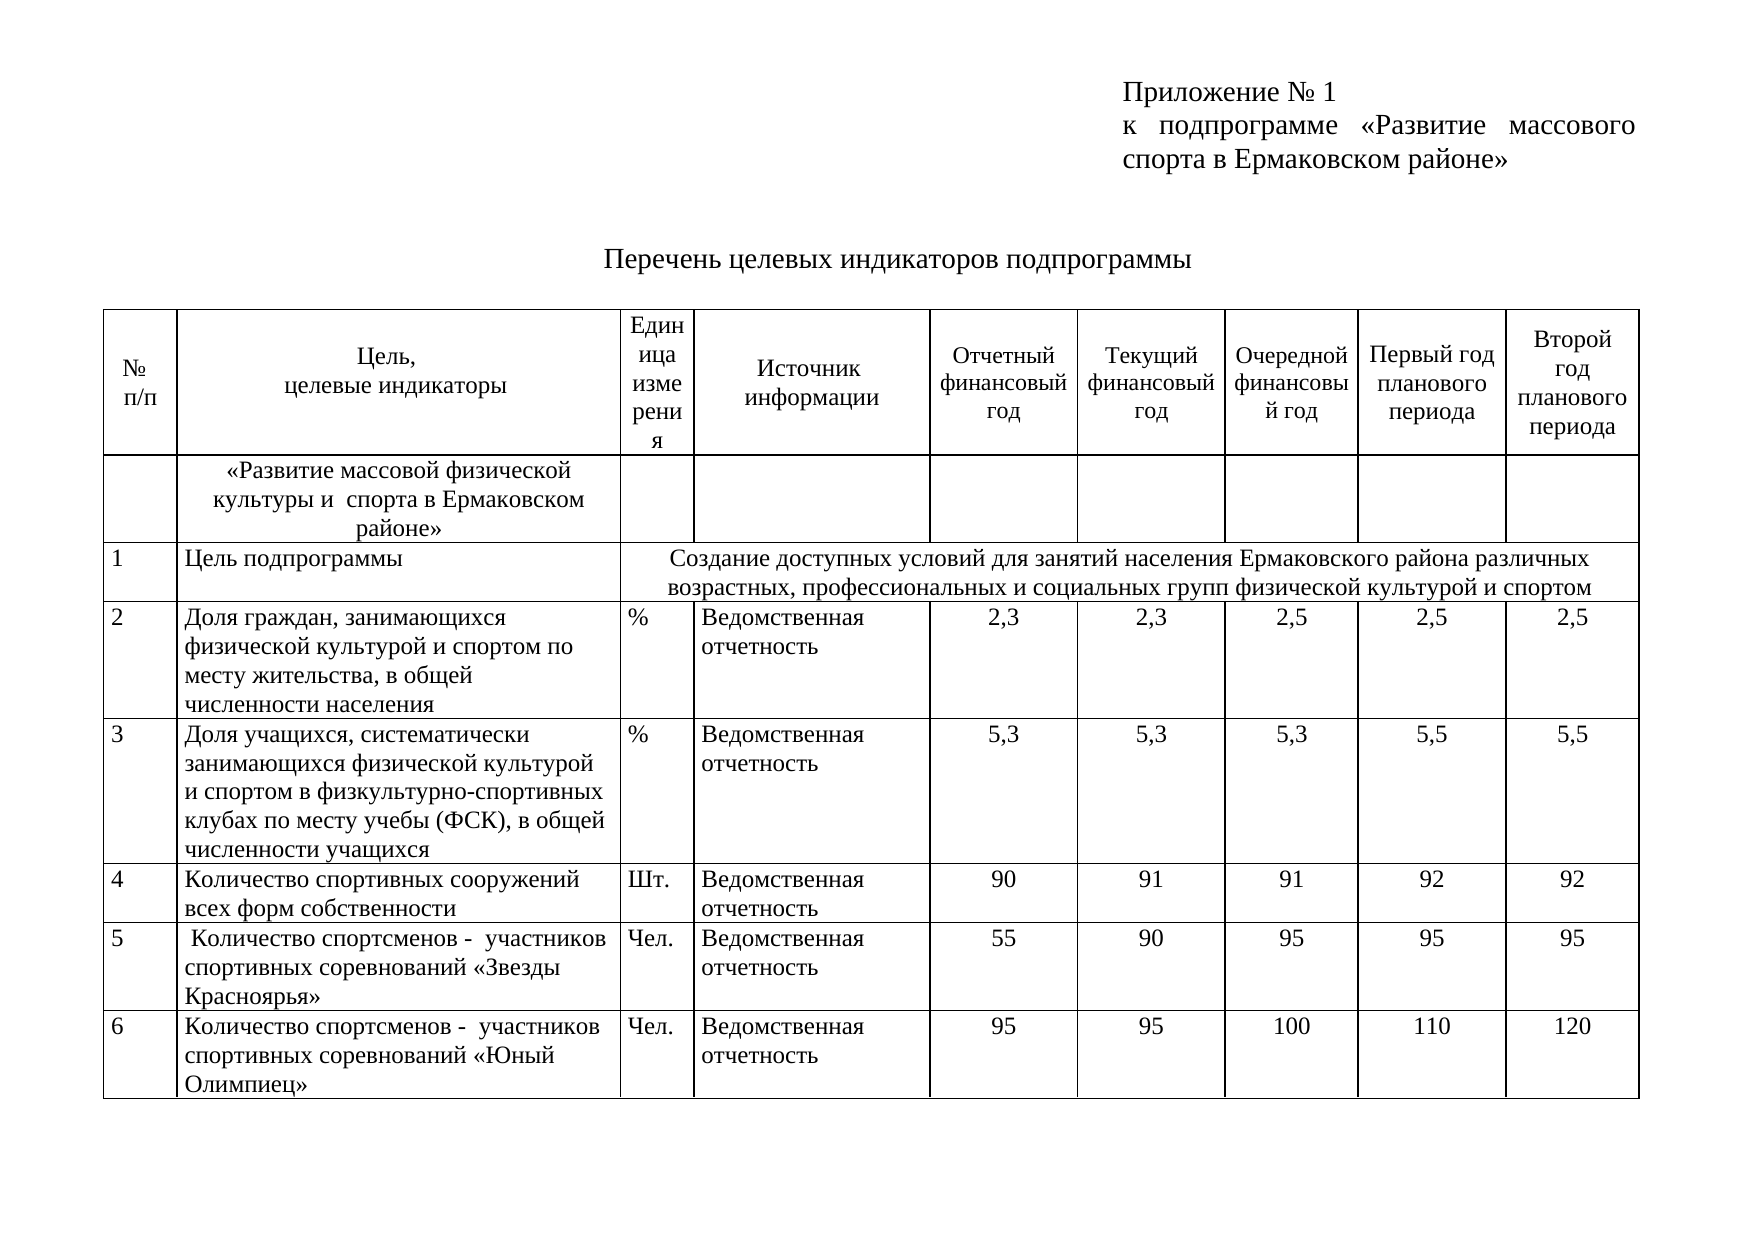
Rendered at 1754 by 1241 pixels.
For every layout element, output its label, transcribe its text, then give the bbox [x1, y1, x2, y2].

table_cell 2,3 [931, 602, 1077, 717]
text Приложение № 1 [1122, 74, 1636, 107]
table_cell 5,3 [1226, 719, 1357, 863]
table_cell 90 [931, 864, 1077, 922]
table_cell 5 [104, 923, 176, 1009]
table_cell 100 [1226, 1011, 1357, 1097]
table_cell 95 [1359, 923, 1505, 1009]
table_cell 5,5 [1507, 719, 1638, 863]
table_cell Ведомственная отчетность [695, 923, 929, 1009]
table_cell «Развитие массовой физической культуры и спорта в Ермаковском районе» [178, 456, 620, 542]
table_cell Ведомственная отчетность [695, 864, 929, 922]
table_cell % [621, 602, 693, 717]
table_header Очередной финансовый год [1226, 310, 1357, 454]
table_cell 95 [1507, 923, 1638, 1009]
table_cell [1226, 456, 1357, 542]
table_cell Цель подпрограммы [178, 543, 620, 601]
table_cell 110 [1359, 1011, 1505, 1097]
table_cell Количество спортсменов - участников спортивных соревнований «Юный Олимпиец» [178, 1011, 620, 1097]
table_cell 2,5 [1226, 602, 1357, 717]
table_cell 5,3 [931, 719, 1077, 863]
table_cell 6 [104, 1011, 176, 1097]
table_cell Количество спортивных сооружений всех форм собственности [178, 864, 620, 922]
table_cell Шт. [621, 864, 693, 922]
table_cell Создание доступных условий для занятий населения Ермаковского района различных возрастных, профессиональных и социальных групп физической культурой и спортом [621, 543, 1638, 601]
table_header Цель, целевые индикаторы [178, 310, 620, 454]
table_cell 2,5 [1507, 602, 1638, 717]
text Перечень целевых индикаторов подпрограммы [103, 242, 1636, 275]
table_cell Доля учащихся, систематически занимающихся физической культурой и спортом в физкультурно-спортивных клубах по месту учебы (ФСК), в общей численности учащихся [178, 719, 620, 863]
table_cell [1507, 456, 1638, 542]
table_header Источник информации [695, 310, 929, 454]
table_cell 120 [1507, 1011, 1638, 1097]
table_cell Чел. [621, 923, 693, 1009]
table_header Единица измерения [621, 310, 693, 454]
table_cell [621, 456, 693, 542]
text к подпрограмме «Развитие массового спорта в Ермаковском районе» [1122, 107, 1636, 174]
table_cell 91 [1078, 864, 1224, 922]
table_cell Доля граждан, занимающихся физической культурой и спортом по месту жительства, в общей численности населения [178, 602, 620, 717]
table_header № п/п [104, 310, 176, 454]
table_cell [1359, 456, 1505, 542]
table_cell 3 [104, 719, 176, 863]
table_cell [931, 456, 1077, 542]
table_cell % [621, 719, 693, 863]
table_cell 95 [931, 1011, 1077, 1097]
table_cell 2 [104, 602, 176, 717]
table_cell 92 [1359, 864, 1505, 922]
table_cell Количество спортсменов - участников спортивных соревнований «Звезды Красноярья» [178, 923, 620, 1009]
table_header Второй год планового периода [1507, 310, 1638, 454]
table_cell 95 [1226, 923, 1357, 1009]
table_cell Чел. [621, 1011, 693, 1097]
table_cell 2,5 [1359, 602, 1505, 717]
table_cell 1 [104, 543, 176, 601]
table_cell 4 [104, 864, 176, 922]
table_cell 91 [1226, 864, 1357, 922]
table_cell 5,5 [1359, 719, 1505, 863]
table_cell 55 [931, 923, 1077, 1009]
table_header Первый год планового периода [1359, 310, 1505, 454]
table_cell [695, 456, 929, 542]
table_header Отчетный финансовый год [931, 310, 1077, 454]
table_cell 95 [1078, 1011, 1224, 1097]
table_cell Ведомственная отчетность [695, 719, 929, 863]
table_cell Ведомственная отчетность [695, 1011, 929, 1097]
table_cell 90 [1078, 923, 1224, 1009]
table_header Текущий финансовый год [1078, 310, 1224, 454]
table_cell 5,3 [1078, 719, 1224, 863]
table_cell [1078, 456, 1224, 542]
table_cell 92 [1507, 864, 1638, 922]
table_cell 2,3 [1078, 602, 1224, 717]
table_cell [104, 456, 176, 542]
table_cell Ведомственная отчетность [695, 602, 929, 717]
